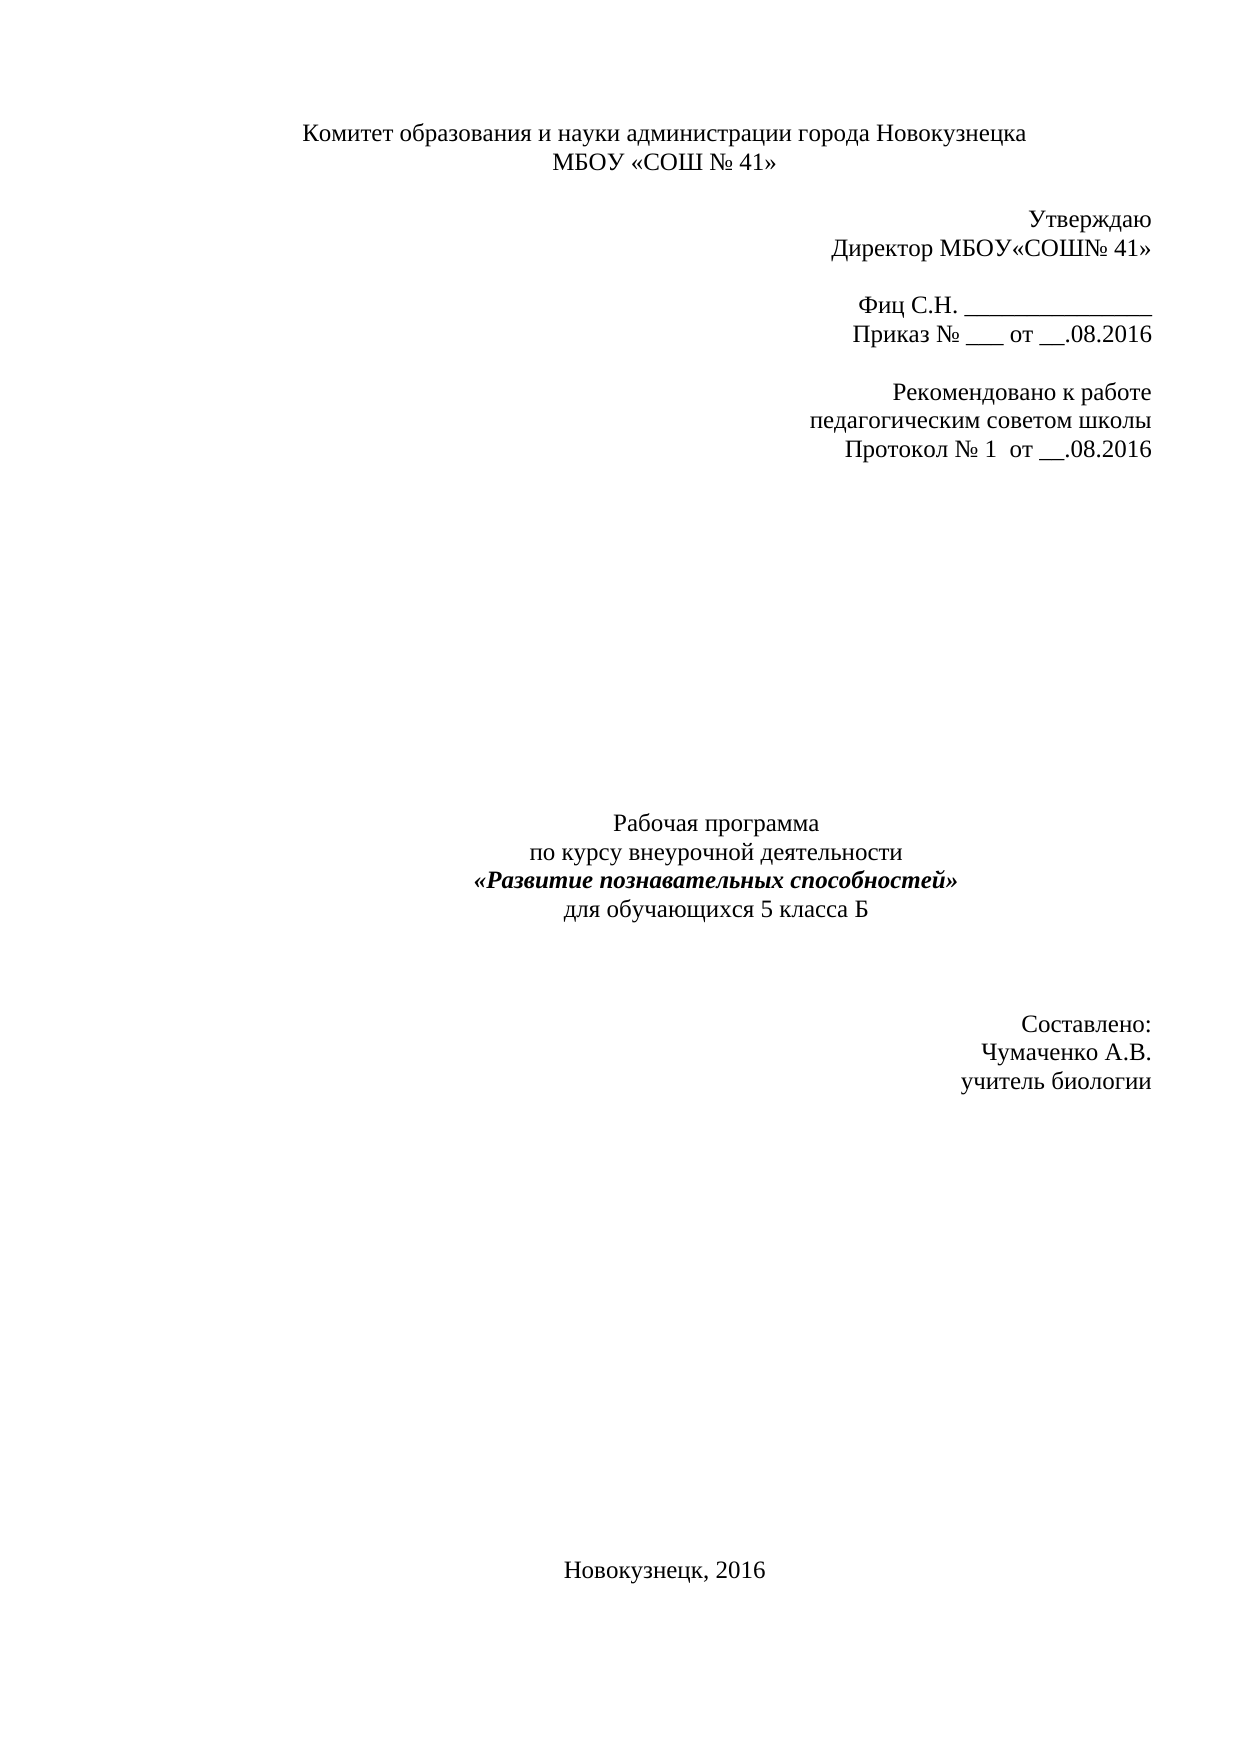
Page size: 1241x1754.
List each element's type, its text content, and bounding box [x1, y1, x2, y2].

text Директор МБОУ«СОШ№ 41» [177, 233, 1152, 262]
text Рекомендовано к работе [281, 377, 1152, 406]
text Рабочая программа [281, 808, 1152, 837]
text МБОУ «СОШ № 41» [177, 147, 1152, 176]
text Составлено: [177, 1009, 1152, 1037]
text Утверждаю [177, 204, 1152, 233]
text Протокол № 1 от __.08.2016 [281, 434, 1152, 463]
text Приказ № ___ от __.08.2016 [281, 319, 1152, 348]
text Новокузнецк, 2016 [177, 1555, 1152, 1584]
text Фиц С.Н. _______________ [281, 291, 1152, 319]
text Чумаченко А.В. [177, 1037, 1152, 1066]
text учитель биологии [177, 1066, 1152, 1095]
text педагогическим советом школы [281, 406, 1152, 434]
text «Развитие познавательных способностей» [281, 866, 1152, 894]
text по курсу внеурочной деятельности [281, 837, 1152, 866]
text для обучающихся 5 класса Б [281, 894, 1152, 923]
text Комитет образования и науки администрации города Новокузнецка [177, 118, 1152, 147]
